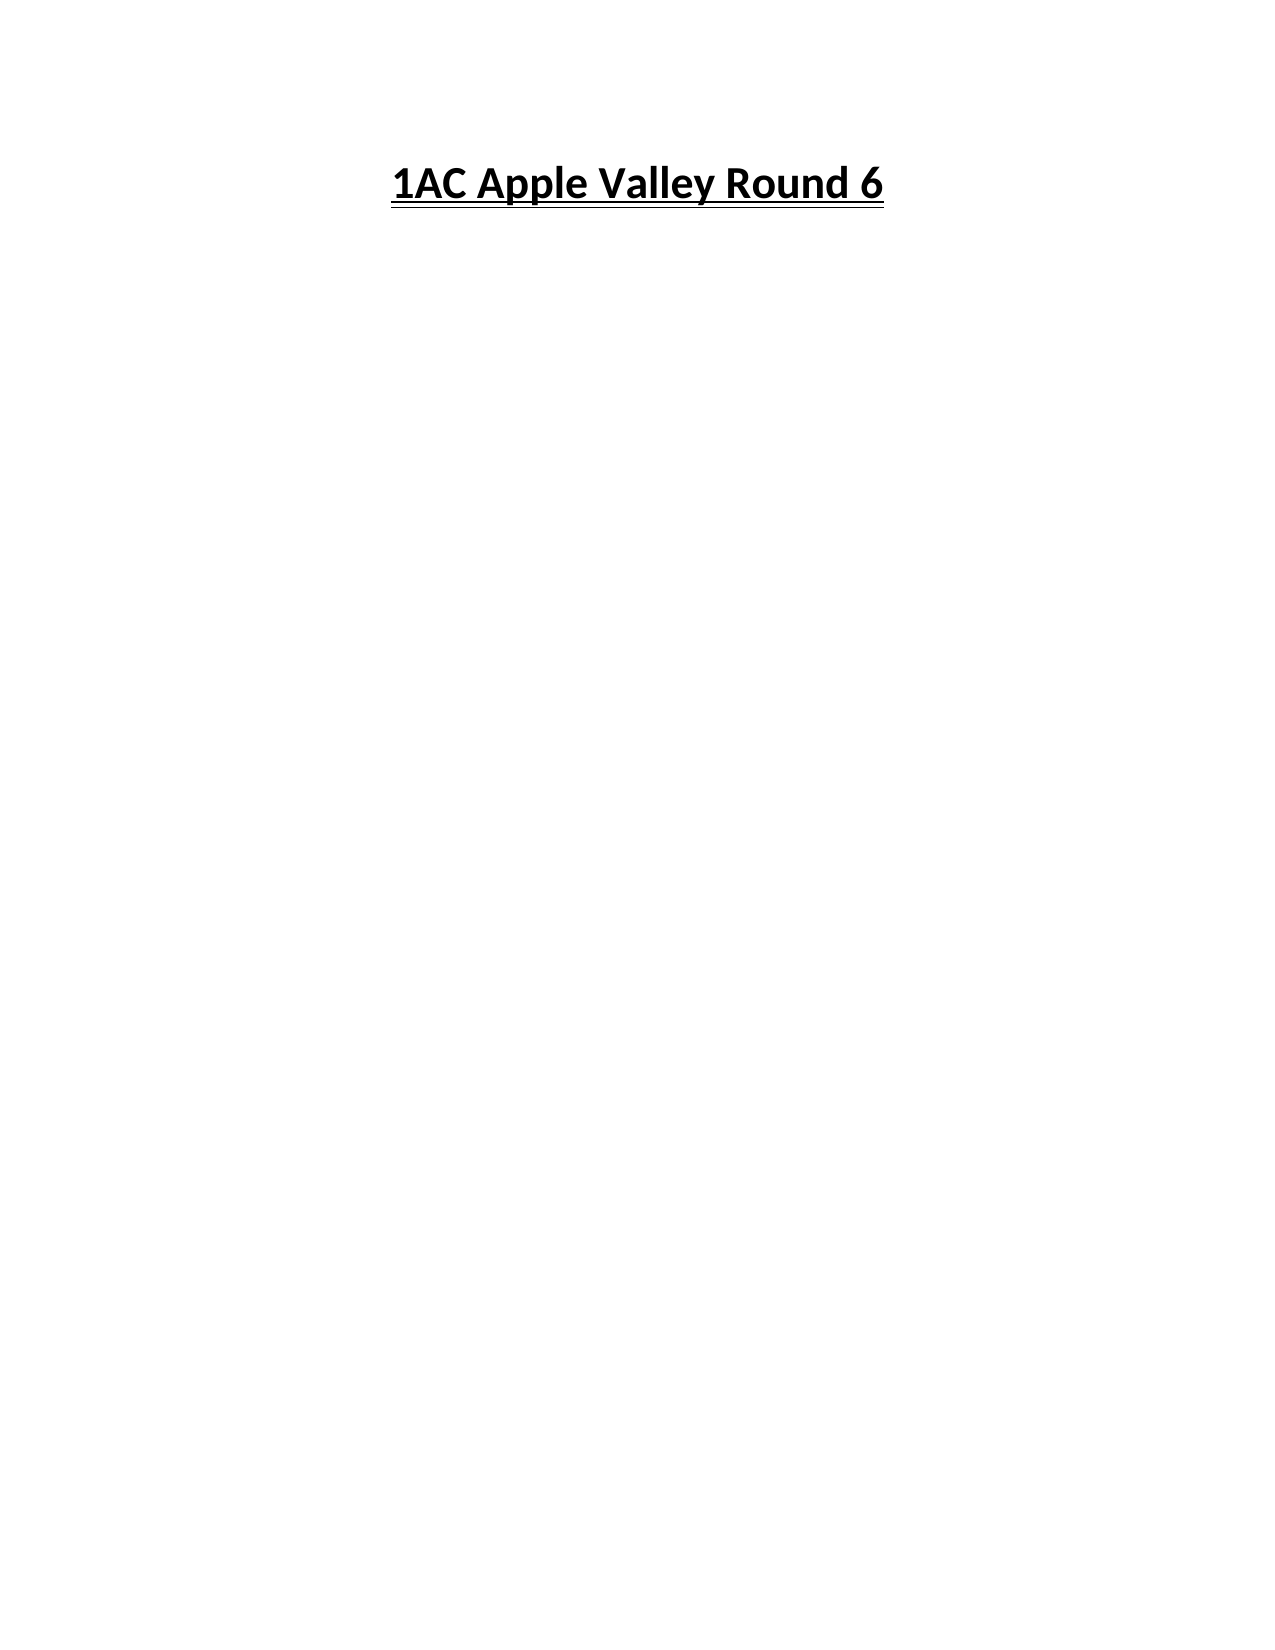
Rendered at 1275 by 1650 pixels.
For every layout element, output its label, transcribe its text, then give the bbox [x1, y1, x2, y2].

subtitle 1AC Apple Valley Round 6 [150, 154, 1125, 210]
